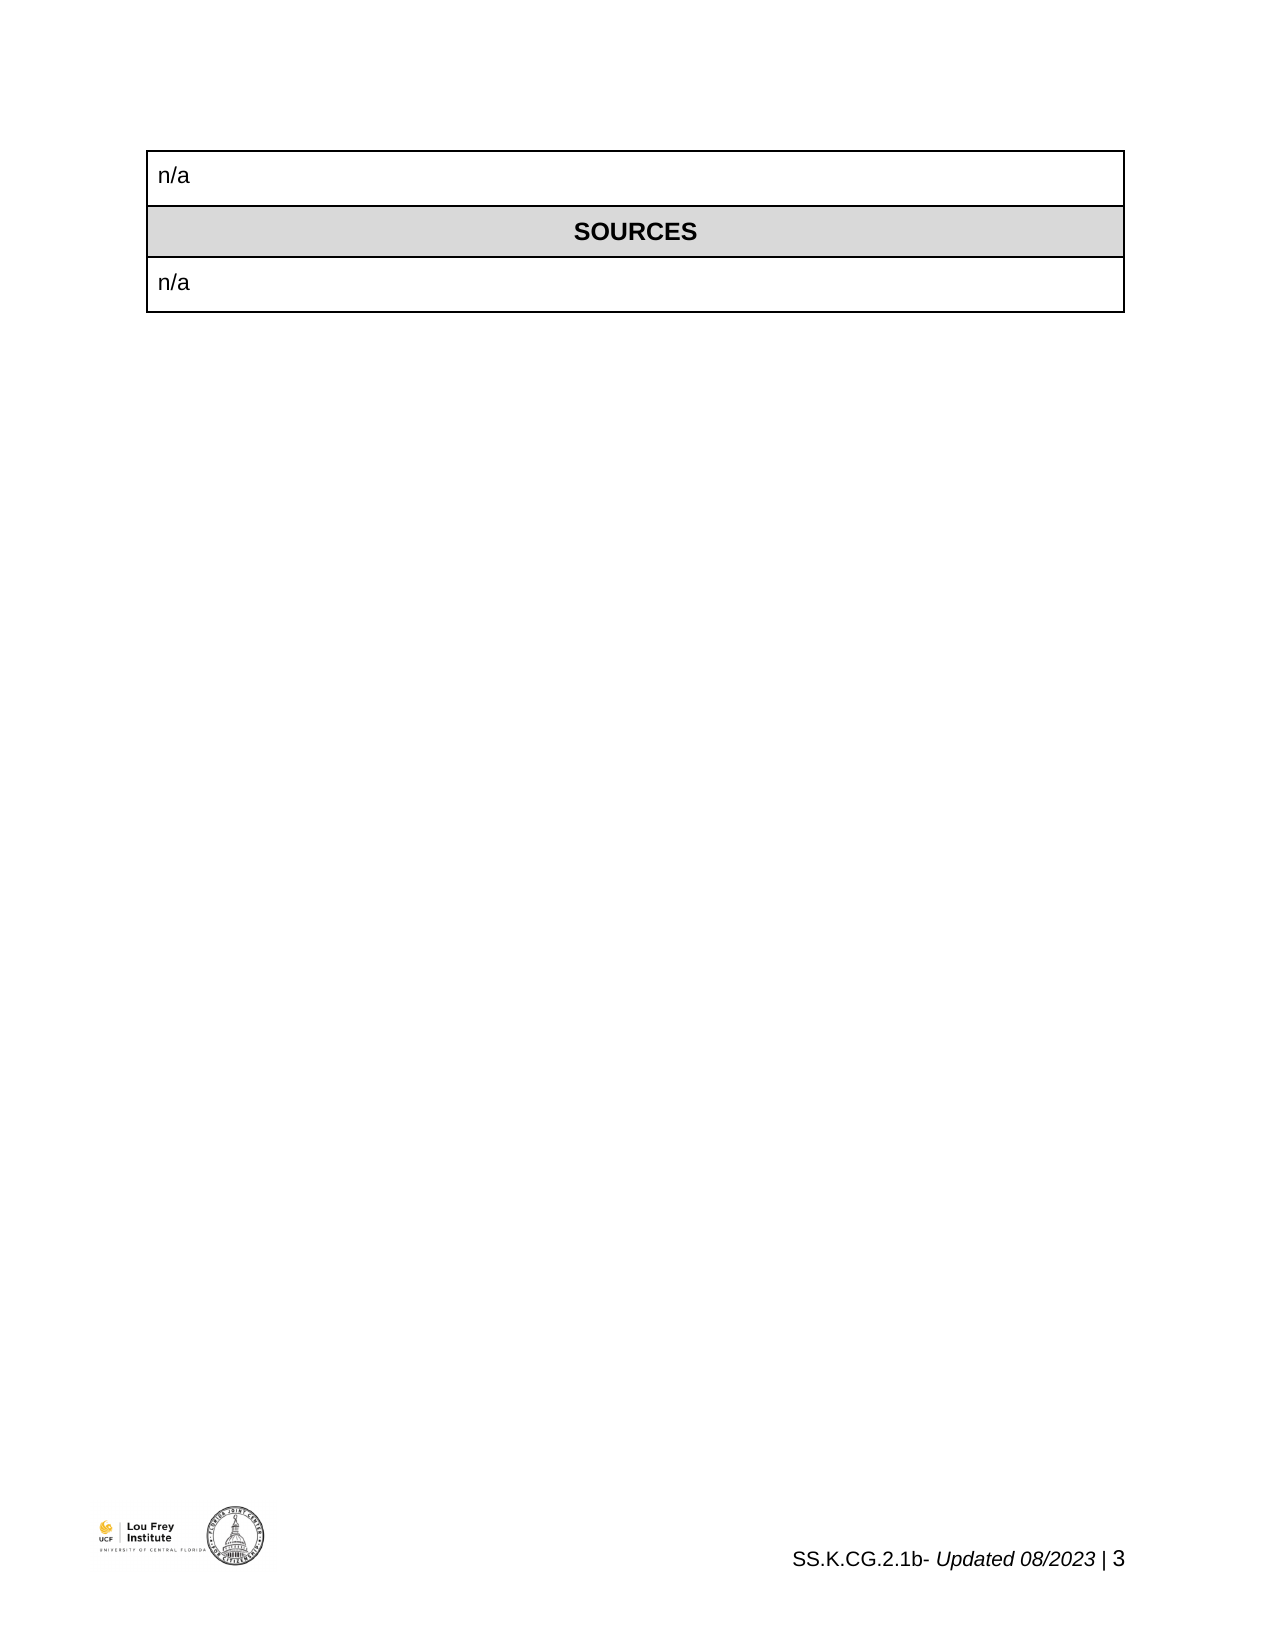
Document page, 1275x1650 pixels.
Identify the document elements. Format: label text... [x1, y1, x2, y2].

table_cell SOURCES [148, 207, 1123, 256]
picture [90, 1500, 277, 1572]
table_cell n/a [148, 258, 1123, 311]
table_cell n/a [148, 152, 1123, 204]
